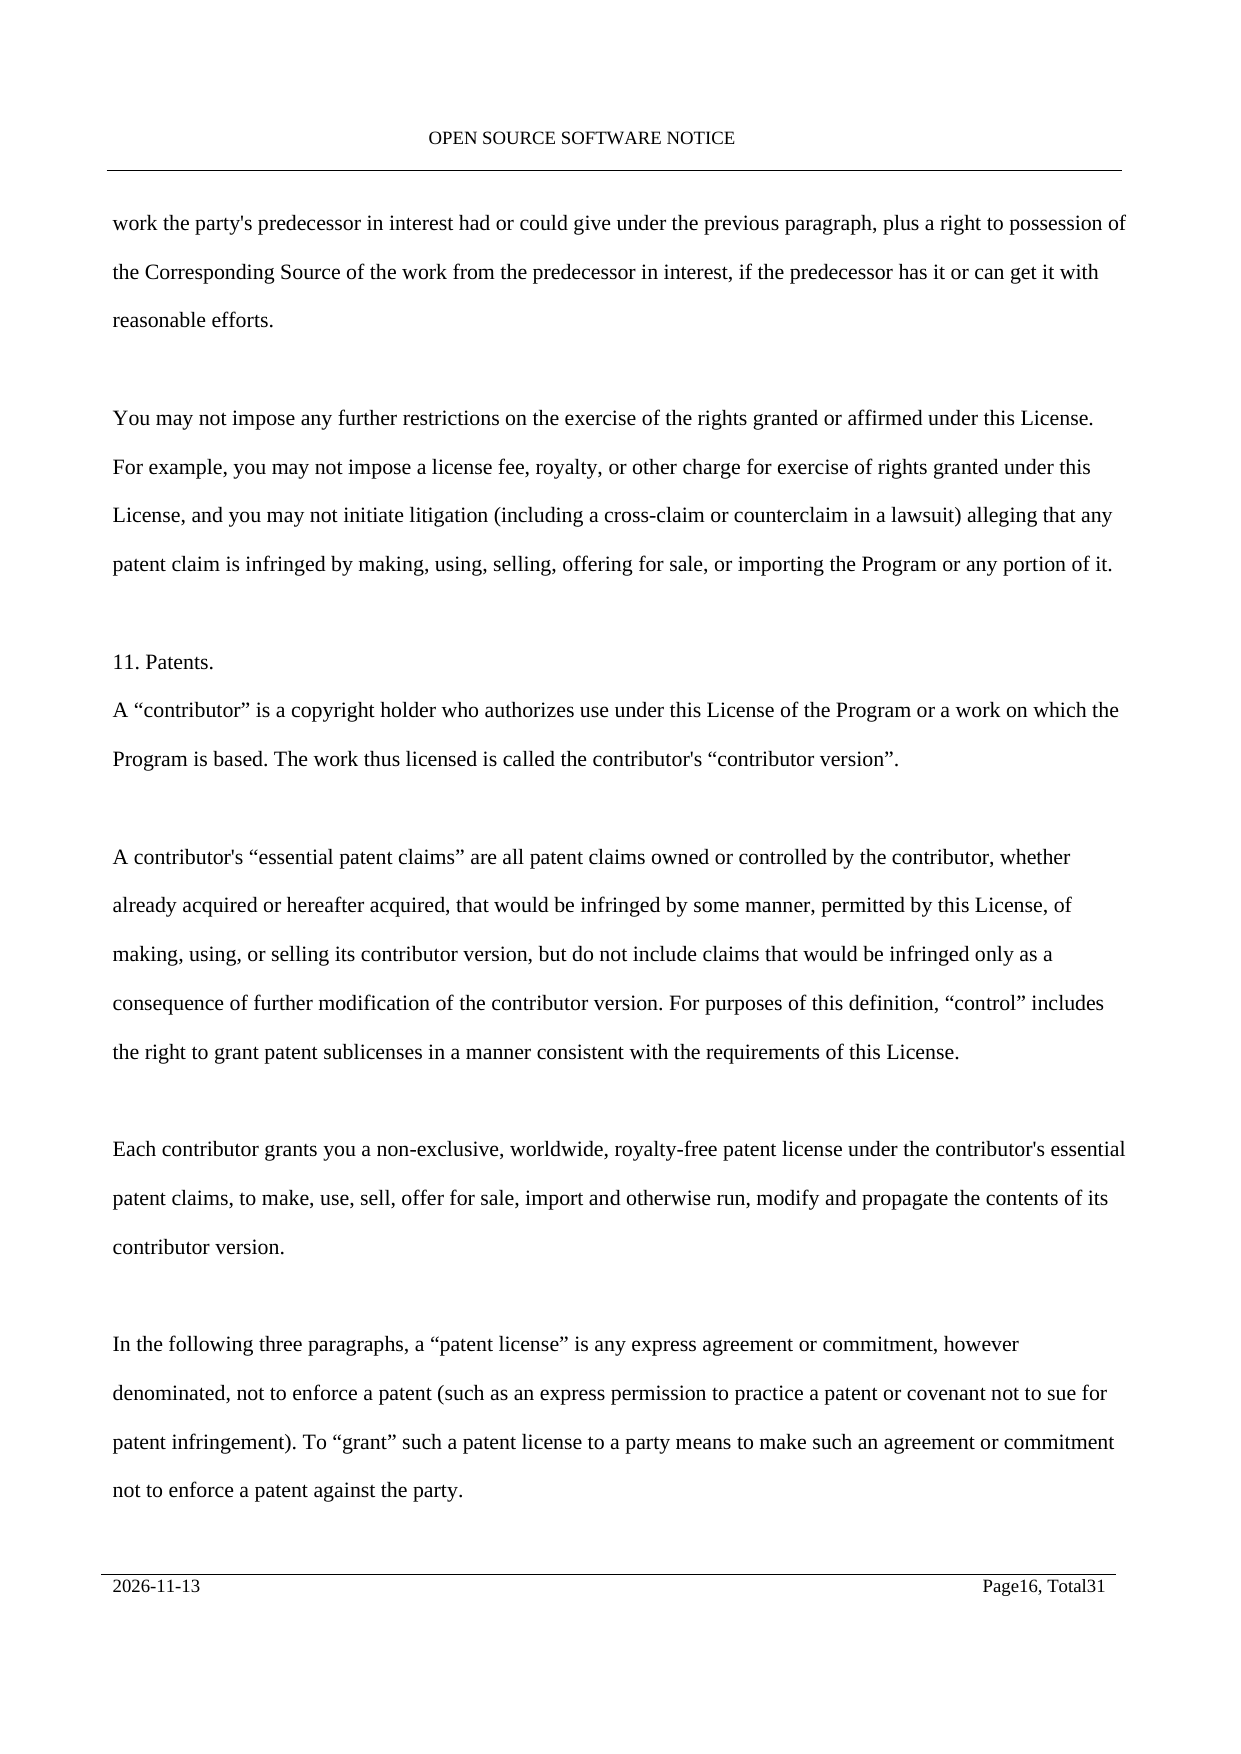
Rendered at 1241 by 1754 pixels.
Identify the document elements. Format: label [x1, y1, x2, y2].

text [112, 206, 1128, 1506]
